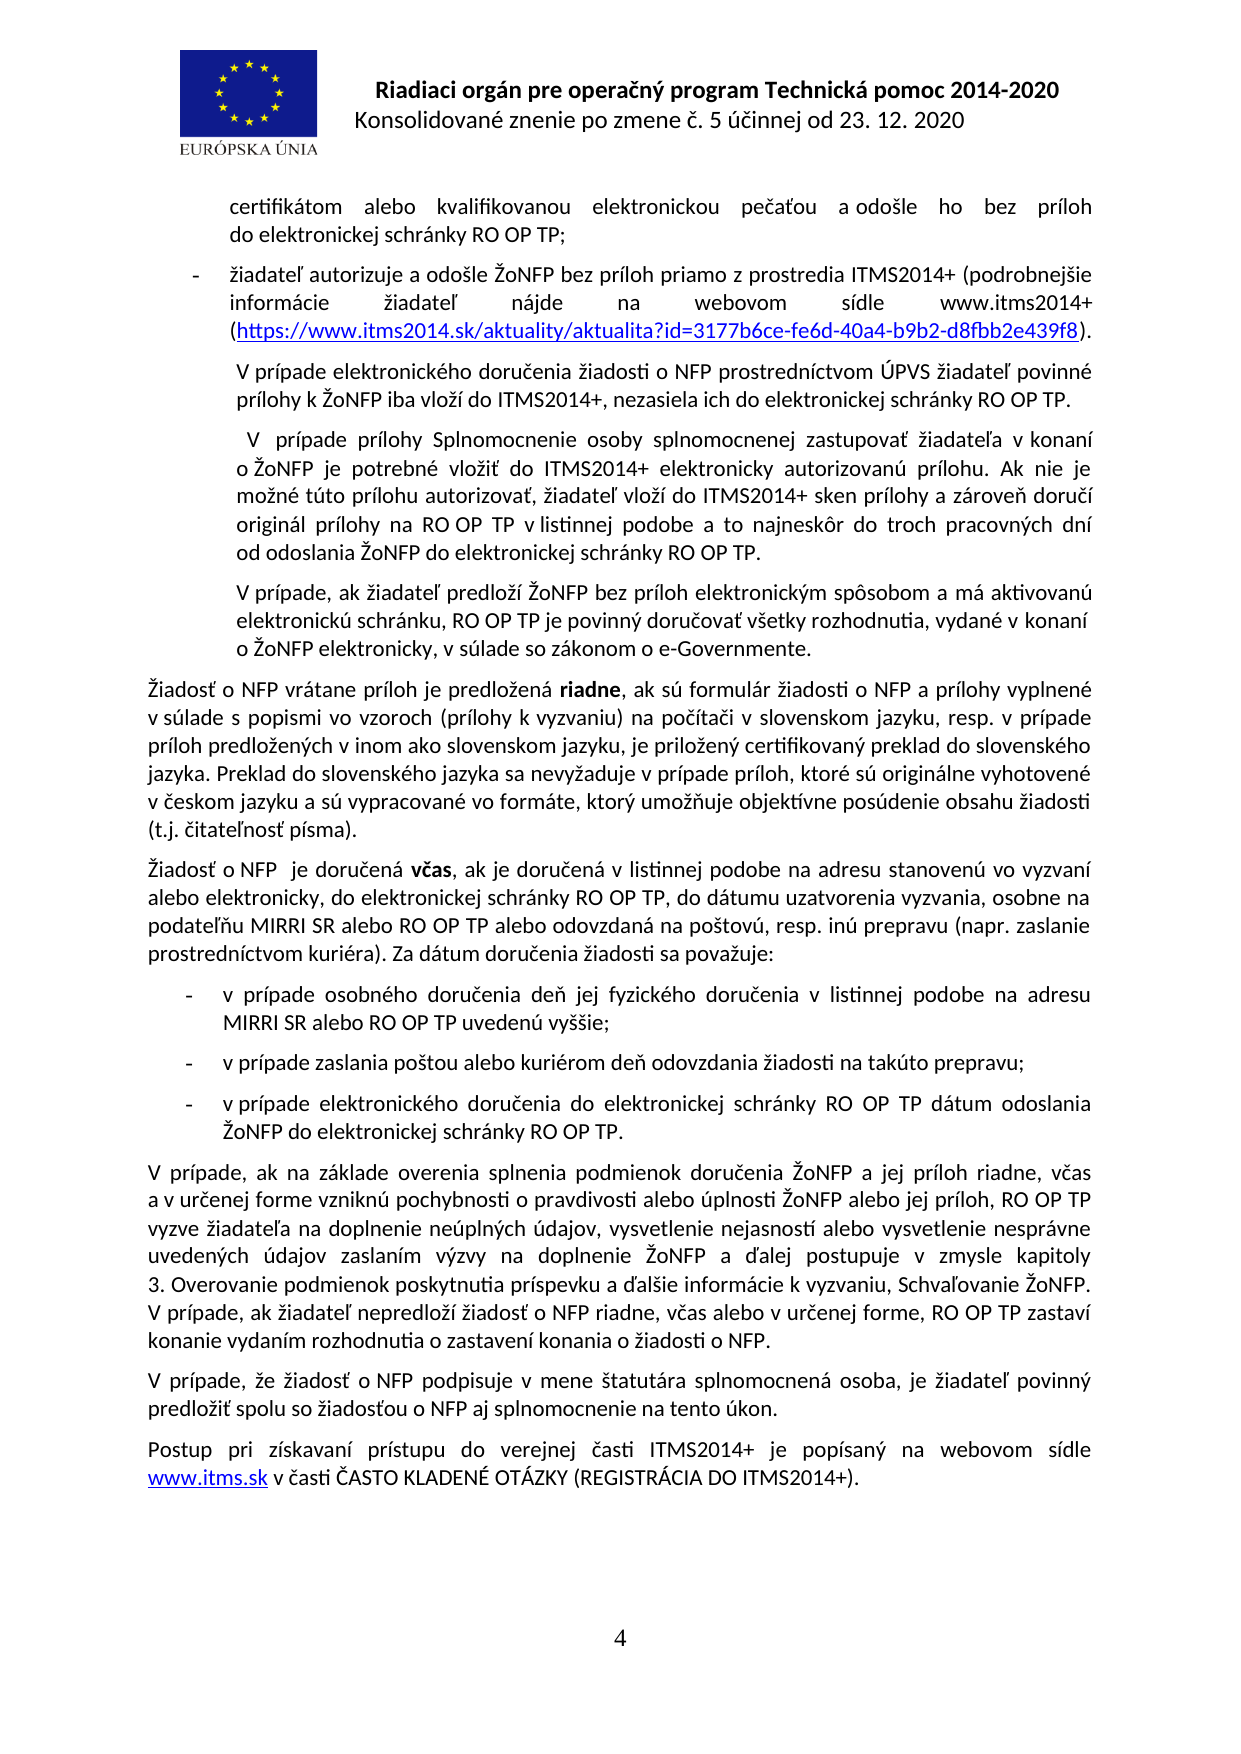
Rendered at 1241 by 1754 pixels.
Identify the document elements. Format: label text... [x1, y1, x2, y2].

text V prípade, ak na základe overenia splnenia podmienok doručenia ŽoNFP a jej príloh riadne, včas a v určenej forme vzniknú pochybnosti o pravdivosti alebo úplnosti ŽoNFP alebo jej príloh, RO OP TP vyzve žiadateľa na doplnenie neúplných údajov, vysvetlenie nejasností alebo vysvetlenie nesprávne uvedených údajov zaslaním výzvy na doplnenie ŽoNFP a ďalej postupuje v zmysle kapitoly 3. Overovanie podmienok poskytnutia príspevku a ďalšie informácie k vyzvaniu, Schvaľovanie ŽoNFP. V prípade, ak žiadateľ nepredloží žiadosť o NFP riadne, včas alebo v určenej forme, RO OP TP zastaví konanie vydaním rozhodnutia o zastavení konania o žiadosti o NFP. [148, 1158, 1093, 1354]
list v prípade osobného doručenia deň jej fyzického doručenia v listinnej podobe na adresu SR alebo RO OP TP uvedenú vyššie; [185, 980, 1093, 1036]
text V prípade, že žiadosť o NFP podpisuje v mene štatutára splnomocnená osoba, je žiadateľ povinný predložiť spolu so žiadosťou o NFP aj splnomocnenie na tento úkon. [148, 1366, 1093, 1422]
picture [179, 50, 318, 155]
list V prípade, ak žiadateľ predloží ŽoNFP bez príloh elektronickým spôsobom a má aktivovanú elektronickú schránku, RO OP TP je povinný doručovať všetky rozhodnutia, vydané v konaní o ŽoNFP elektronicky, v súlade so zákonom o e-Governmente. [236, 578, 1093, 662]
list v prípade elektronického doručenia do elektronickej schránky RO OP TP dátum odoslania ŽoNFP do elektronickej schránky RO OP TP. [185, 1089, 1093, 1145]
list V prípade prílohy Splnomocnenie osoby splnomocnenej zastupovať žiadateľa v konaní o ŽoNFP je potrebné vložiť do ITMS2014+ elektronicky autorizovanú prílohu. Ak nie je možné túto prílohu autorizovať, žiadateľ vloží do ITMS2014+ sken prílohy a zároveň doručí originál prílohy na RO OP TP v listinnej podobe a to najneskôr do troch pracovných dní od odoslania ŽoNFP do elektronickej schránky RO OP TP. [236, 426, 1093, 566]
text Postup pri získavaní prístupu do verejnej časti ITMS2014+ je popísaný na webovom sídle www.itms.sk v časti ČASTO KLADENÉ OTÁZKY (REGISTRÁCIA DO ITMS2014+). [148, 1435, 1093, 1491]
list v prípade zaslania poštou alebo kuriérom deň odovzdania žiadosti na takúto prepravu; [185, 1048, 1093, 1077]
list V prípade elektronického doručenia žiadosti o NFP prostredníctvom ÚPVS žiadateľ povinné prílohy k ŽoNFP iba vloží do ITMS2014+, nezasiela ich do elektronickej schránky RO OP TP. [236, 357, 1093, 413]
list žiadateľ autorizuje a odošle ŽoNFP bez príloh priamo z prostredia ITMS2014+ (podrobnejšie informácie žiadateľ nájde na webovom sídle www.itms2014+ (https://www.itms2014.sk/aktuality/aktualita?id=3177b6ce-fe6d-40a4-b9b2-d8fbb2e439f8). [192, 261, 1093, 344]
text Žiadosť o NFP je doručená včas, ak je doručená v listinnej podobe na adresu stanovenú vo vyzvaní alebo elektronicky, do elektronickej schránky RO OP TP, do dátumu uzatvorenia vyzvania, osobne na podateľňu SR alebo RO OP TP alebo odovzdaná na poštovú, resp. inú prepravu (napr. zaslanie prostredníctvom kuriéra). Za dátum doručenia žiadosti sa považuje: [148, 855, 1093, 967]
text Žiadosť o NFP vrátane príloh je predložená riadne, ak sú formulár žiadosti o NFP a prílohy vyplnené v súlade s popismi vo vzoroch (prílohy k vyzvaniu) na počítači v slovenskom jazyku, resp. v prípade príloh predložených v inom ako slovenskom jazyku, je priložený certifikovaný preklad do slovenského jazyka. Preklad do slovenského jazyka sa nevyžaduje v prípade príloh, ktoré sú originálne vyhotovené v českom jazyku a sú vypracované vo formáte, ktorý umožňuje objektívne posúdenie obsahu žiadosti (t.j. čitateľnosť písma). [148, 675, 1093, 843]
